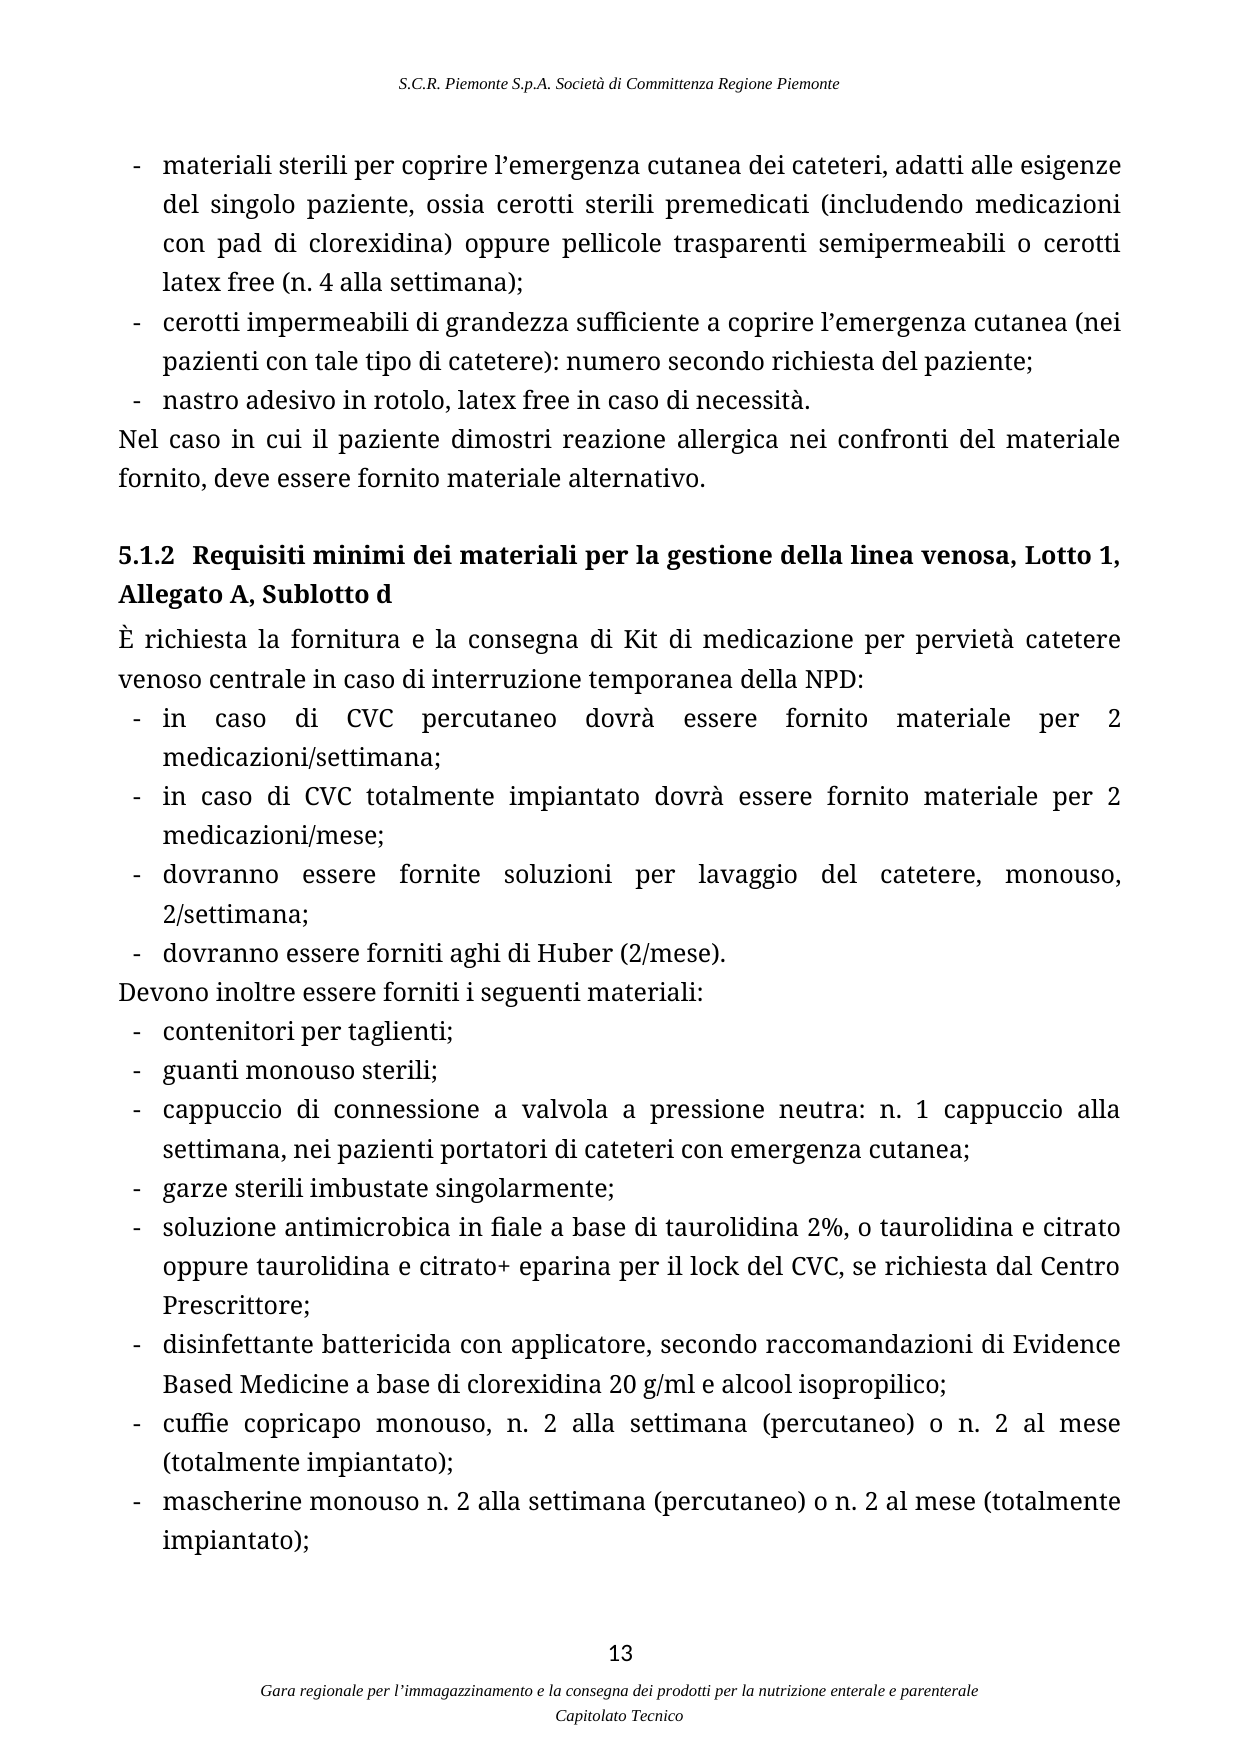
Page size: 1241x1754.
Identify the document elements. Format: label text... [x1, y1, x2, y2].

text Nel caso in cui il paziente dimostri reazione allergica nei confronti del materiale fornito, deve essere fornito materiale alternativo. [118, 422, 1122, 495]
text È richiesta la fornitura e la consegna di Kit di medicazione per pervietà catetere venoso centrale in caso di interruzione temporanea della NPD: [118, 622, 1122, 695]
list disinfettante battericida con applicatore, secondo raccomandazioni di Evidence Based Medicine a base di clorexidina 20 g/ml e alcool isopropilico; [133, 1327, 1122, 1400]
list cappuccio di connessione a valvola a pressione neutra: n. 1 cappuccio alla settimana, nei pazienti portatori di cateteri con emergenza cutanea; [133, 1092, 1122, 1165]
list dovranno essere fornite soluzioni per lavaggio del catetere, monouso, 2/settimana; [133, 857, 1122, 930]
list contenitori per taglienti; [133, 1014, 1122, 1048]
text Devono inoltre essere forniti i seguenti materiali: [118, 975, 1122, 1009]
list materiali sterili per coprire l’emergenza cutanea dei cateteri, adatti alle esigenze del singolo paziente, ossia cerotti sterili premedicati (includendo medicazioni con pad di clorexidina) oppure pellicole trasparenti semipermeabili o cerotti latex free (n. 4 alla settimana); [133, 148, 1122, 299]
list cuffie copricapo monouso, n. 2 alla settimana (percutaneo) o n. 2 al mese (totalmente impiantato); [133, 1406, 1122, 1479]
list dovranno essere forniti aghi di Huber (2/mese). [133, 936, 1122, 969]
list in caso di CVC totalmente impiantato dovrà essere fornito materiale per 2 medicazioni/mese; [133, 779, 1122, 852]
subtitle Requisiti minimi dei materiali per la gestione della linea venosa, Lotto 1, Allegato A, Sublotto d [118, 538, 1122, 611]
list cerotti impermeabili di grandezza sufficiente a coprire l’emergenza cutanea (nei pazienti con tale tipo di catetere): numero secondo richiesta del paziente; [133, 304, 1122, 377]
list guanti monouso sterili; [133, 1053, 1122, 1087]
list mascherine monouso n. 2 alla settimana (percutaneo) o n. 2 al mese (totalmente impiantato); [133, 1484, 1122, 1557]
list soluzione antimicrobica in fiale a base di taurolidina 2%, o taurolidina e citrato oppure taurolidina e citrato+ eparina per il lock del CVC, se richiesta dal Centro Prescrittore; [133, 1210, 1122, 1322]
list nastro adesivo in rotolo, latex free in caso di necessità. [133, 383, 1122, 417]
list in caso di CVC percutaneo dovrà essere fornito materiale per 2 medicazioni/settimana; [133, 701, 1122, 774]
list garze sterili imbustate singolarmente; [133, 1171, 1122, 1204]
